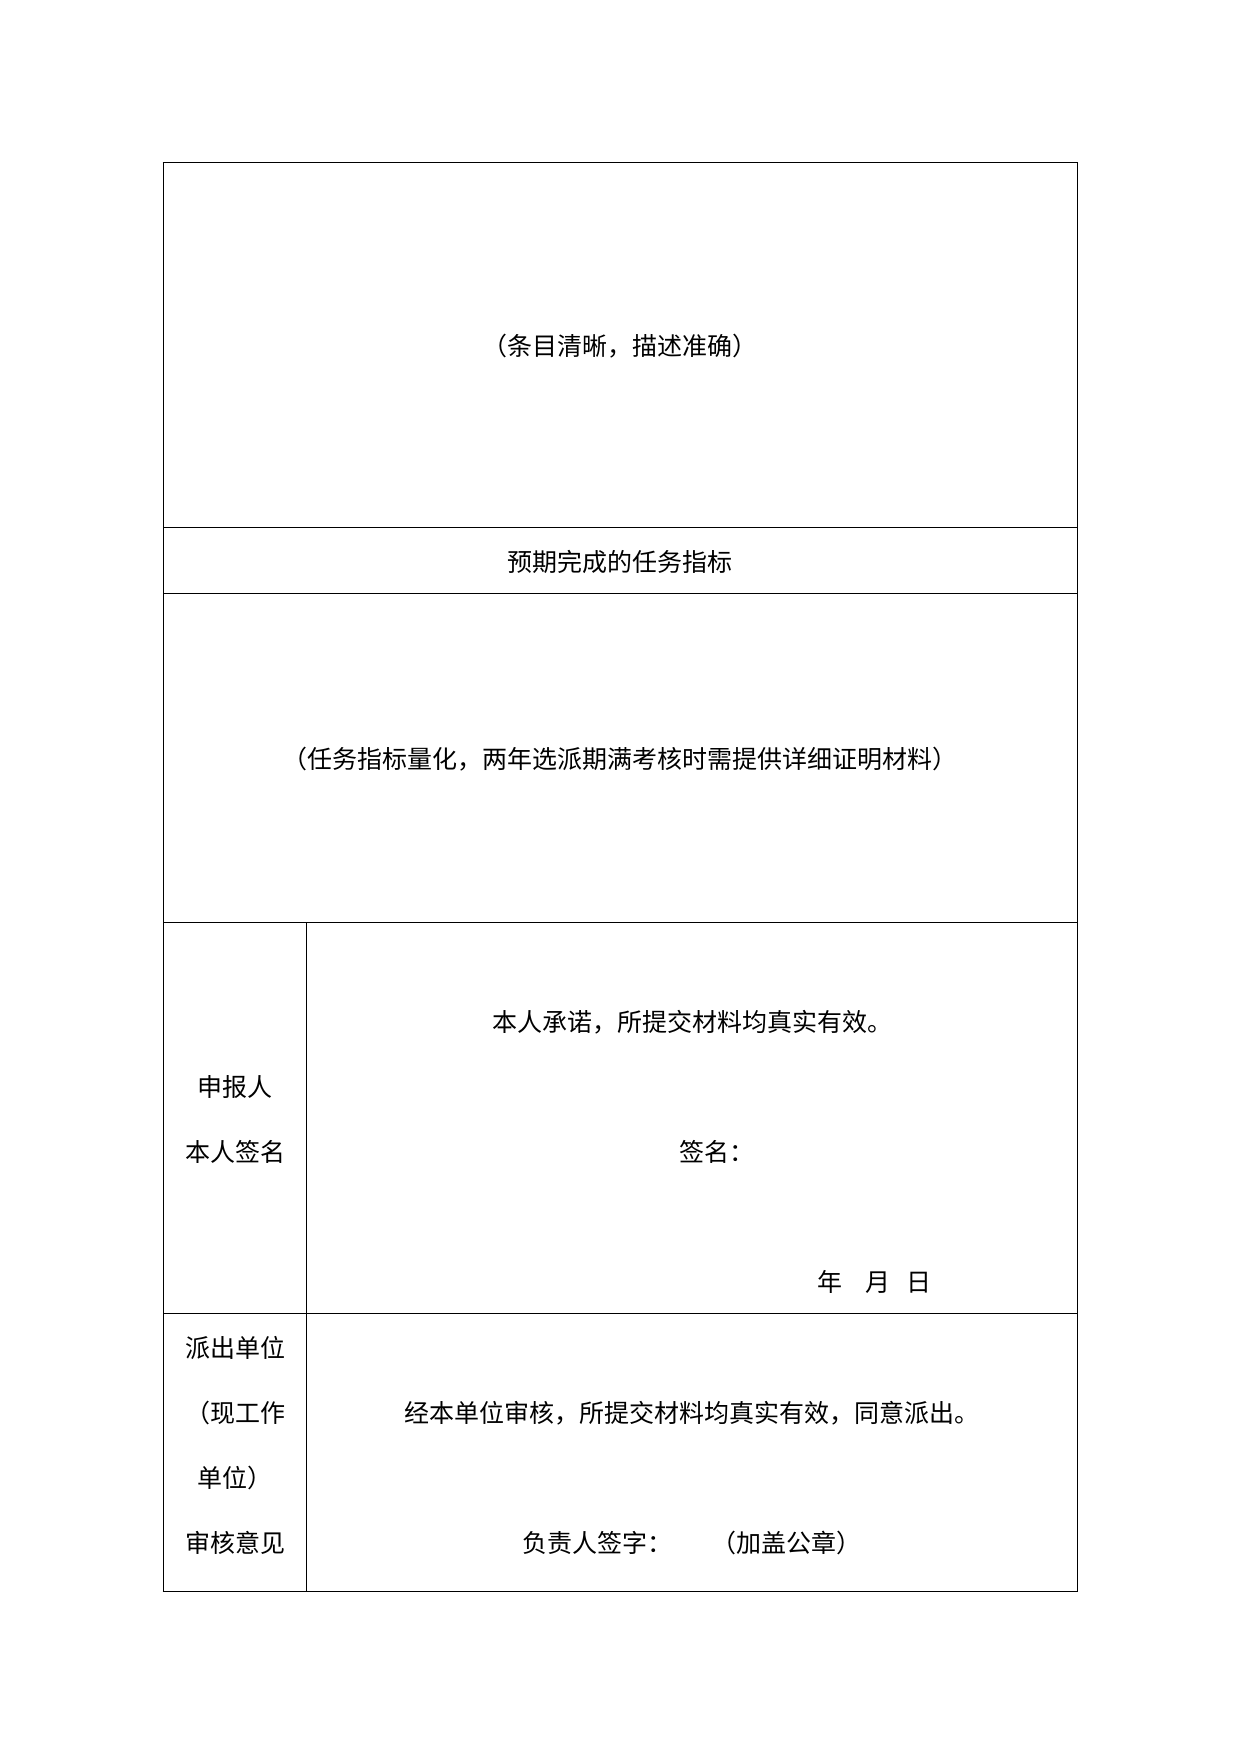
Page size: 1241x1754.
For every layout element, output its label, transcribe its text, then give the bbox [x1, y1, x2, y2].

table_cell 预期完成的任务指标 [164, 528, 1077, 593]
table_cell （任务指标量化，两年选派期满考核时需提供详细证明材料） [164, 594, 1077, 922]
table_cell 派出单位（现工作 单位） 审核意见 [164, 1314, 306, 1591]
table_cell 申报人 本人签名 [164, 923, 306, 1313]
table_cell （条目清晰，描述准确） [164, 163, 1077, 527]
table_cell 本人承诺，所提交材料均真实有效。 签名： 年 月 日 [307, 923, 1077, 1313]
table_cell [307, 1314, 1077, 1591]
